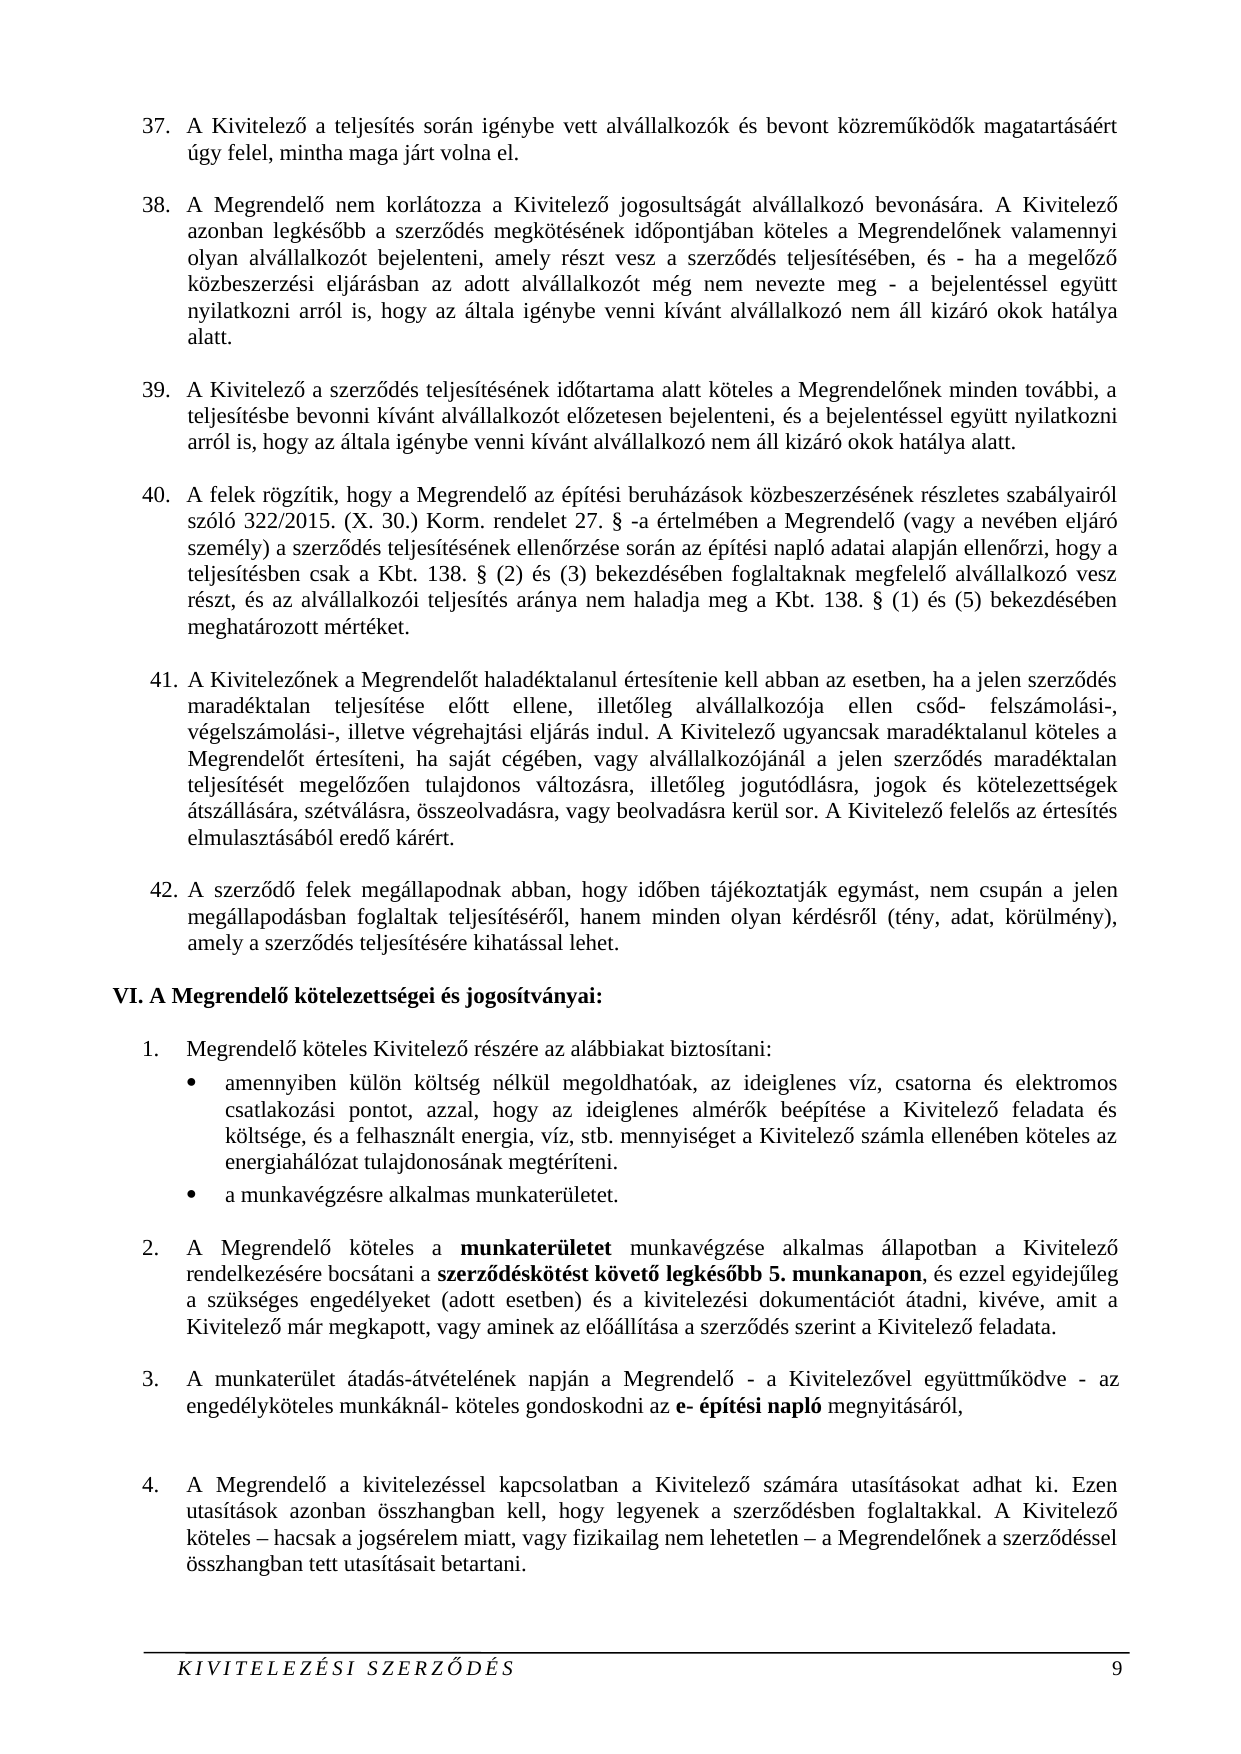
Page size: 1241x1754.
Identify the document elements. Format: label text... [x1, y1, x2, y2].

list A felek rögzítik, hogy a Megrendelő az építési beruházások közbeszerzésének részletes szabályairól szóló 322/2015. (X. 30.) Korm. rendelet 27. § -a értelmében a Megrendelő (vagy a nevében eljáró személy) a szerződés teljesítésének ellenőrzése során az építési napló adatai alapján ellenőrzi, hogy a teljesítésben csak a Kbt. 138. § (2) és (3) bekezdésében foglaltaknak megfelelő alvállalkozó vesz részt, és az alvállalkozói teljesítés aránya nem haladja meg a Kbt. 138. § (1) és (5) bekezdésében meghatározott mértéket. [142, 481, 1119, 639]
list A Kivitelező a szerződés teljesítésének időtartama alatt köteles a Megrendelőnek minden további, a teljesítésbe bevonni kívánt alvállalkozót előzetesen bejelenteni, és a bejelentéssel együtt nyilatkozni arról is, hogy az általa igénybe venni kívánt alvállalkozó nem áll kizáró okok hatálya alatt. [142, 376, 1119, 455]
text VI. A Megrendelő kötelezettségei és jogosítványai: [112, 982, 1122, 1008]
list amennyiben külön költség nélkül megoldhatóak, az ideiglenes víz, csatorna és elektromos csatlakozási pontot, azzal, hogy az ideiglenes almérők beépítése a Kivitelező feladata és költsége, és a felhasznált energia, víz, stb. mennyiséget a Kivitelező számla ellenében köteles az energiahálózat tulajdonosának megtéríteni. [187, 1069, 1119, 1175]
list A Kivitelezőnek a Megrendelőt haladéktalanul értesítenie kell abban az esetben, ha a jelen szerződés maradéktalan teljesítése előtt ellene, illetőleg alvállalkozója ellen csőd- felszámolási-, végelszámolási-, illetve végrehajtási eljárás indul. A Kivitelező ugyancsak maradéktalanul köteles a Megrendelőt értesíteni, ha saját cégében, vagy alvállalkozójánál a jelen szerződés maradéktalan teljesítését megelőzően tulajdonos változásra, illetőleg jogutódlásra, jogok és kötelezettségek átszállására, szétválásra, összeolvadásra, vagy beolvadásra kerül sor. A Kivitelező felelős az értesítés elmulasztásából eredő kárért. [150, 666, 1119, 850]
list A Megrendelő köteles a munkaterületet munkavégzése alkalmas állapotban a Kivitelező rendelkezésére bocsátani a szerződéskötést követő legkésőbb 5. munkanapon, és ezzel egyidejűleg a szükséges engedélyeket (adott esetben) és a kivitelezési dokumentációt átadni, kivéve, amit a Kivitelező már megkapott, vagy aminek az előállítása a szerződés szerint a Kivitelező feladata. [142, 1234, 1119, 1339]
list A Megrendelő a kivitelezéssel kapcsolatban a Kivitelező számára utasításokat adhat ki. Ezen utasítások azonban összhangban kell, hogy legyenek a szerződésben foglaltakkal. A Kivitelező köteles – hacsak a jogsérelem miatt, vagy fizikailag nem lehetetlen – a Megrendelőnek a szerződéssel összhangban tett utasításait betartani. [142, 1471, 1119, 1576]
list A munkaterület átadás-átvételének napján a Megrendelő - a Kivitelezővel együttműködve - az engedélyköteles munkáknál- köteles gondoskodni az e- építési napló megnyitásáról, [142, 1365, 1119, 1418]
list A szerződő felek megállapodnak abban, hogy időben tájékoztatják egymást, nem csupán a jelen megállapodásban foglaltak teljesítéséről, hanem minden olyan kérdésről (tény, adat, körülmény), amely a szerződés teljesítésére kihatással lehet. [150, 876, 1119, 956]
list Megrendelő köteles Kivitelező részére az alábbiakat biztosítani: [142, 1034, 1119, 1061]
list a munkavégzésre alkalmas munkaterületet. [187, 1181, 1119, 1207]
list A Kivitelező a teljesítés során igénybe vett alvállalkozók és bevont közreműködők magatartásáért úgy felel, mintha maga járt volna el. [142, 112, 1119, 165]
list A Megrendelő nem korlátozza a Kivitelező jogosultságát alvállalkozó bevonására. A Kivitelező azonban legkésőbb a szerződés megkötésének időpontjában köteles a Megrendelőnek valamennyi olyan alvállalkozót bejelenteni, amely részt vesz a szerződés teljesítésében, és - ha a megelőző közbeszerzési eljárásban az adott alvállalkozót még nem nevezte meg - a bejelentéssel együtt nyilatkozni arról is, hogy az általa igénybe venni kívánt alvállalkozó nem áll kizáró okok hatálya alatt. [142, 191, 1119, 349]
